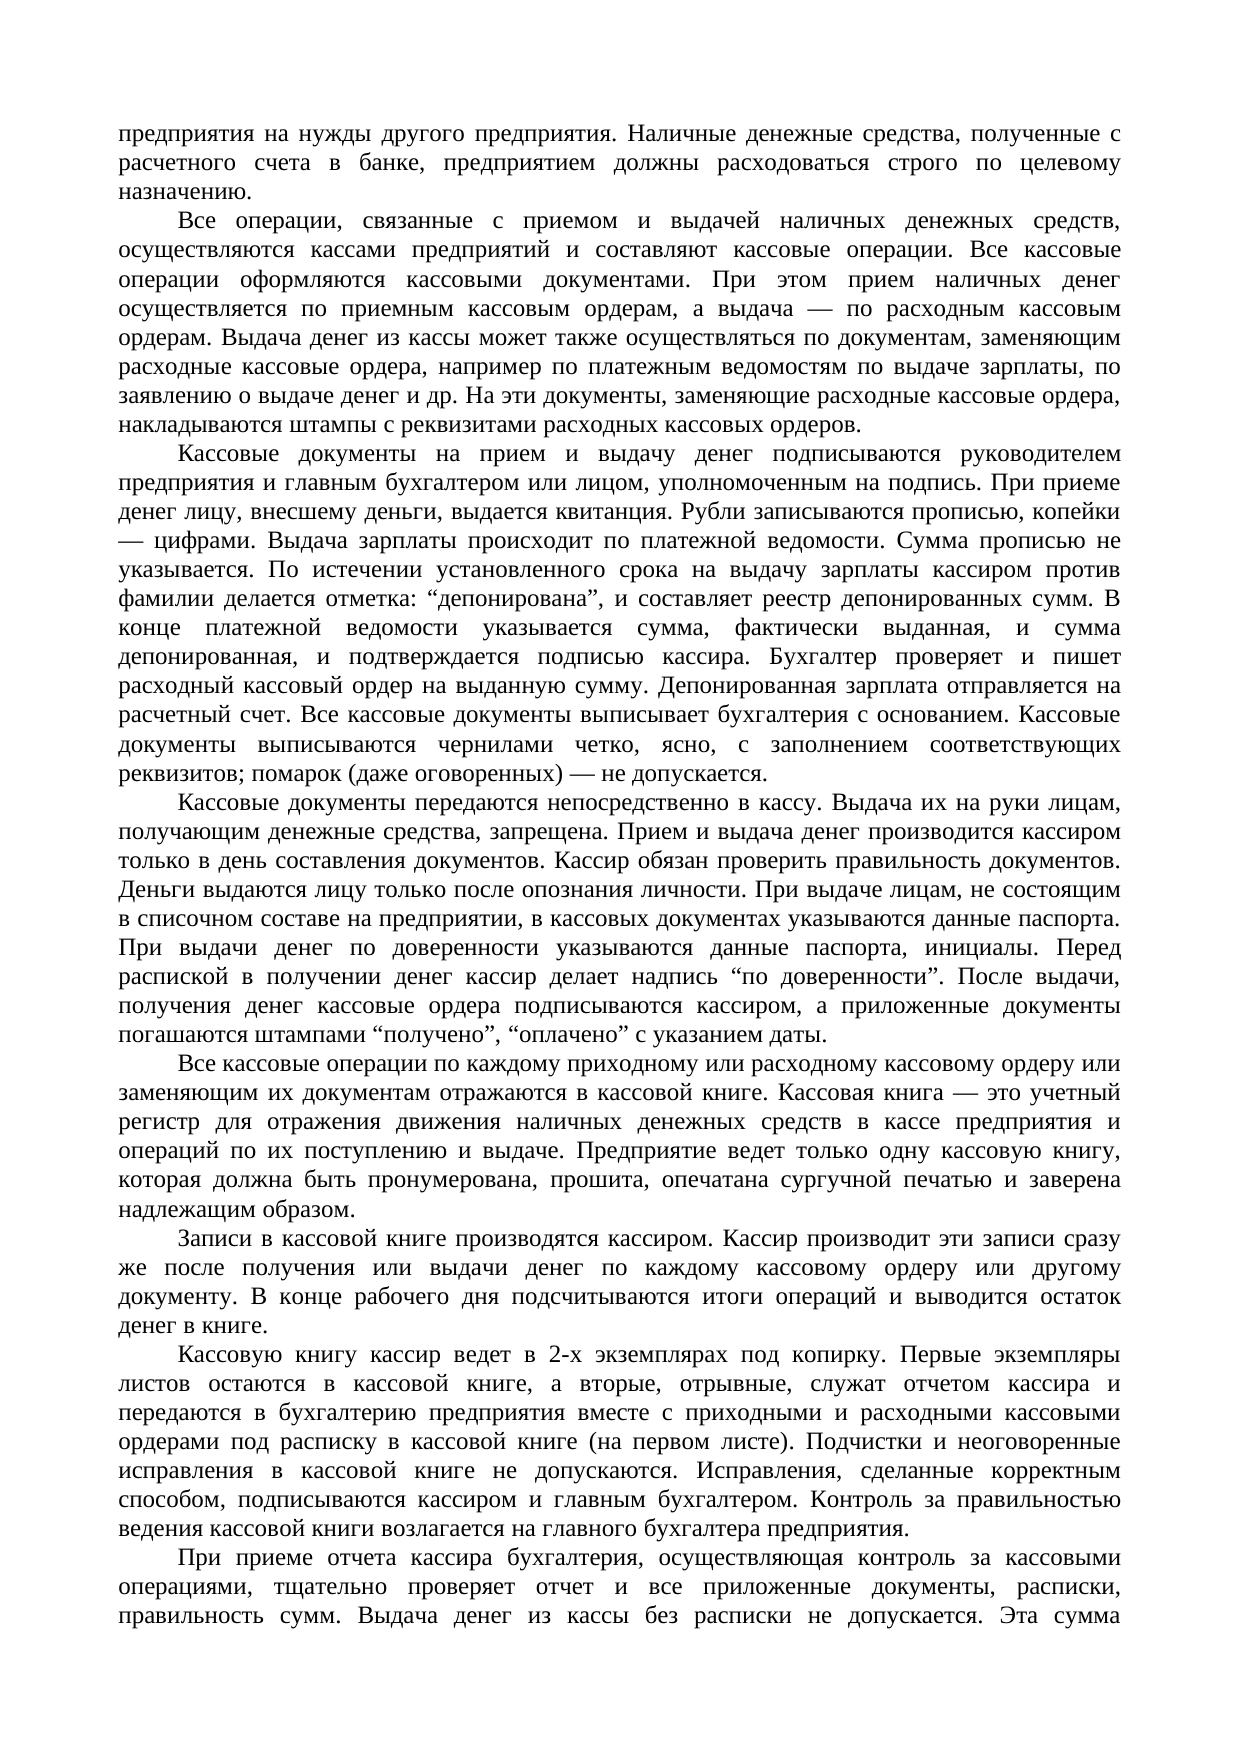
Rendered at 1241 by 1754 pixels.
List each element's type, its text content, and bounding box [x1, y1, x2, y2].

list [118, 118, 1122, 205]
list Записи в кассовой книге производятся кассиром. Кассир производит эти записи сразу же после получения или выдачи денег по каждому кассовому ордеру или другому документу. В конце рабочего дня подсчитываются итоги операций и выводится остаток денег в книге. [118, 1222, 1122, 1339]
list Кассовые документы передаются непосредственно в кассу. Выдача их на руки лицам, получающим денежные средства, запрещена. Прием и выдача денег производится кассиром только в день составления документов. Кассир обязан проверить правильность документов. Деньги выдаются лицу только после опознания личности. При выдаче лицам, не состоящим в списочном составе на предприятии, в кассовых документах указываются данные паспорта. При выдачи денег по доверенности указываются данные паспорта, инициалы. Перед распиской в получении денег кассир делает надпись “по доверенности”. После выдачи, получения денег кассовые ордера подписываются кассиром, а приложенные документы погашаются штампами “получено”, “оплачено” с указанием даты. [118, 787, 1122, 1048]
list Кассовую книгу кассир ведет в 2-х экземплярах под копирку. Первые экземпляры листов остаются в кассовой книге, а вторые, отрывные, служат отчетом кассира и передаются в бухгалтерию предприятия вместе с приходными и расходными кассовыми ордерами под расписку в кассовой книге (на первом листе). Подчистки и неоговоренные исправления в кассовой книге не допускаются. Исправления, сделанные корректным способом, подписываются кассиром и главным бухгалтером. Контроль за правильностью ведения кассовой книги возлагается на главного бухгалтера предприятия. [118, 1339, 1122, 1542]
list Все кассовые операции по каждому приходному или расходному кассовому ордеру или заменяющим их документам отражаются в кассовой книге. Кассовая книга — это учетный регистр для отражения движения наличных денежных средств в кассе предприятия и операций по их поступлению и выдаче. Предприятие ведет только одну кассовую книгу, которая должна быть пронумерована, прошита, опечатана сургучной печатью и заверена надлежащим образом. [118, 1048, 1122, 1222]
list Кассовые документы на прием и выдачу денег подписываются руководителем предприятия и главным бухгалтером или лицом, уполномоченным на подпись. При приеме денег лицу, внесшему деньги, выдается квитанция. Рубли записываются прописью, копейки — цифрами. Выдача зарплаты происходит по платежной ведомости. Сумма прописью не указывается. По истечении установленного срока на выдачу зарплаты кассиром против фамилии делается отметка: “депонирована”, и составляет реестр депонированных сумм. В конце платежной ведомости указывается сумма, фактически выданная, и сумма депонированная, и подтверждается подписью кассира. Бухгалтер проверяет и пишет расходный кассовый ордер на выданную сумму. Депонированная зарплата отправляется на расчетный счет. Все кассовые документы выписывает бухгалтерия с основанием. Кассовые документы выписываются чернилами четко, ясно, с заполнением соответствующих реквизитов; помарок (даже оговоренных) — не допускается. [118, 438, 1122, 787]
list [118, 1542, 1122, 1629]
list Все операции, связанные с приемом и выдачей наличных денежных средств, осуществляются кассами предприятий и составляют кассовые операции. Все кассовые операции оформляются кассовыми документами. При этом прием наличных денег осуществляется по приемным кассовым ордерам, а выдача — по расходным кассовым ордерам. Выдача денег из кассы может также осуществляться по документам, заменяющим расходные кассовые ордера, например по платежным ведомостям по выдаче зарплаты, по заявлению о выдаче денег и др. На эти документы, заменяющие расходные кассовые ордера, накладываются штампы с реквизитами расходных кассовых ордеров. [118, 205, 1122, 438]
